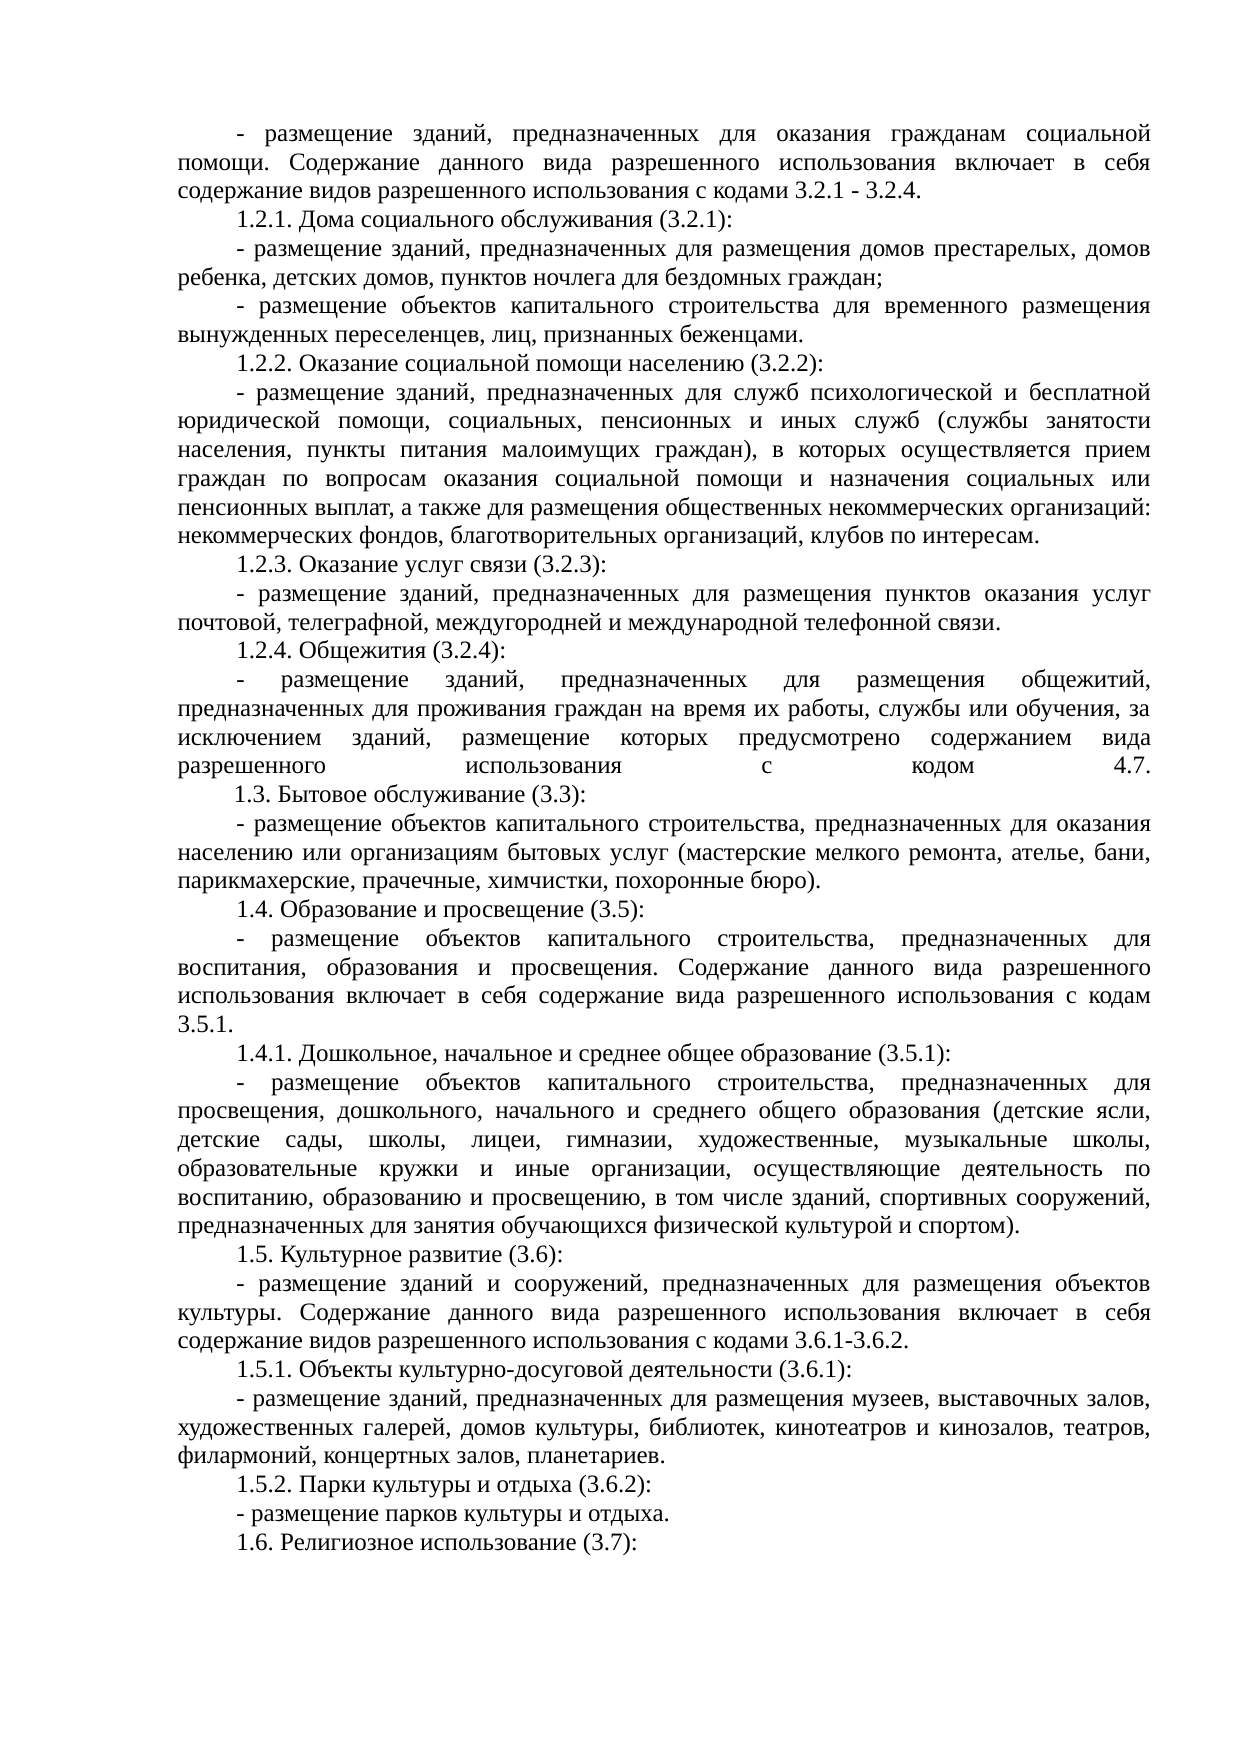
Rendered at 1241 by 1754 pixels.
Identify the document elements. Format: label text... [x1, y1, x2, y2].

text - размещение объектов капитального строительства для временного размещения вынужденных переселенцев, лиц, признанных беженцами. [177, 291, 1152, 348]
text 1.2.2. Оказание социальной помощи населению (3.2.2): [177, 348, 1152, 377]
text - размещение зданий и сооружений, предназначенных для размещения объектов культуры. Содержание данного вида разрешенного использования включает в себя содержание видов разрешенного использования с кодами 3.6.1-3.6.2. [177, 1268, 1152, 1354]
text 1.6. Религиозное использование (3.7): [177, 1527, 1152, 1556]
text - размещение объектов капитального строительства, предназначенных для просвещения, дошкольного, начального и среднего общего образования (детские ясли, детские сады, школы, лицеи, гимназии, художественные, музыкальные школы, образовательные кружки и иные организации, осуществляющие деятельность по воспитанию, образованию и просвещению, в том числе зданий, спортивных сооружений, предназначенных для занятия обучающихся физической культурой и спортом). [177, 1067, 1152, 1239]
text 1.2.1. Дома социального обслуживания (3.2.1): [177, 204, 1152, 233]
text - размещение зданий, предназначенных для размещения домов престарелых, домов ребенка, детских домов, пунктов ночлега для бездомных граждан; [177, 233, 1152, 291]
text - размещение парков культуры и отдыха. [177, 1498, 1152, 1527]
text - размещение зданий, предназначенных для размещения пунктов оказания услуг почтовой, телеграфной, междугородней и международной телефонной связи. [177, 578, 1152, 636]
text - размещение зданий, предназначенных для размещения общежитий, предназначенных для проживания граждан на время их работы, службы или обучения, за исключением зданий, размещение которых предусмотрено содержанием вида разрешенного использования с кодом 4.7. 1.3. Бытовое обслуживание (3.3): [177, 664, 1152, 808]
text 1.5.1. Объекты культурно-досуговой деятельности (3.6.1): [177, 1354, 1152, 1383]
text 1.4. Образование и просвещение (3.5): [177, 894, 1152, 923]
text 1.5. Культурное развитие (3.6): [177, 1239, 1152, 1268]
text - размещение объектов капитального строительства, предназначенных для оказания населению или организациям бытовых услуг (мастерские мелкого ремонта, ателье, бани, парикмахерские, прачечные, химчистки, похоронные бюро). [177, 808, 1152, 894]
text - размещение объектов капитального строительства, предназначенных для воспитания, образования и просвещения. Содержание данного вида разрешенного использования включает в себя содержание вида разрешенного использования с кодам 3.5.1. [177, 923, 1152, 1038]
text - размещение зданий, предназначенных для размещения музеев, выставочных залов, художественных галерей, домов культуры, библиотек, кинотеатров и кинозалов, театров, филармоний, концертных залов, планетариев. [177, 1383, 1152, 1469]
text - размещение зданий, предназначенных для служб психологической и бесплатной юридической помощи, социальных, пенсионных и иных служб (службы занятости населения, пункты питания малоимущих граждан), в которых осуществляется прием граждан по вопросам оказания социальной помощи и назначения социальных или пенсионных выплат, а также для размещения общественных некоммерческих организаций: некоммерческих фондов, благотворительных организаций, клубов по интересам. [177, 377, 1152, 549]
text 1.4.1. Дошкольное, начальное и среднее общее образование (3.5.1): [177, 1038, 1152, 1067]
text 1.2.4. Общежития (3.2.4): [177, 636, 1152, 664]
text 1.2.3. Оказание услуг связи (3.2.3): [177, 549, 1152, 578]
text - размещение зданий, предназначенных для оказания гражданам социальной помощи. Содержание данного вида разрешенного использования включает в себя содержание видов разрешенного использования с кодами 3.2.1 - 3.2.4. [177, 118, 1152, 204]
text 1.5.2. Парки культуры и отдыха (3.6.2): [177, 1469, 1152, 1498]
